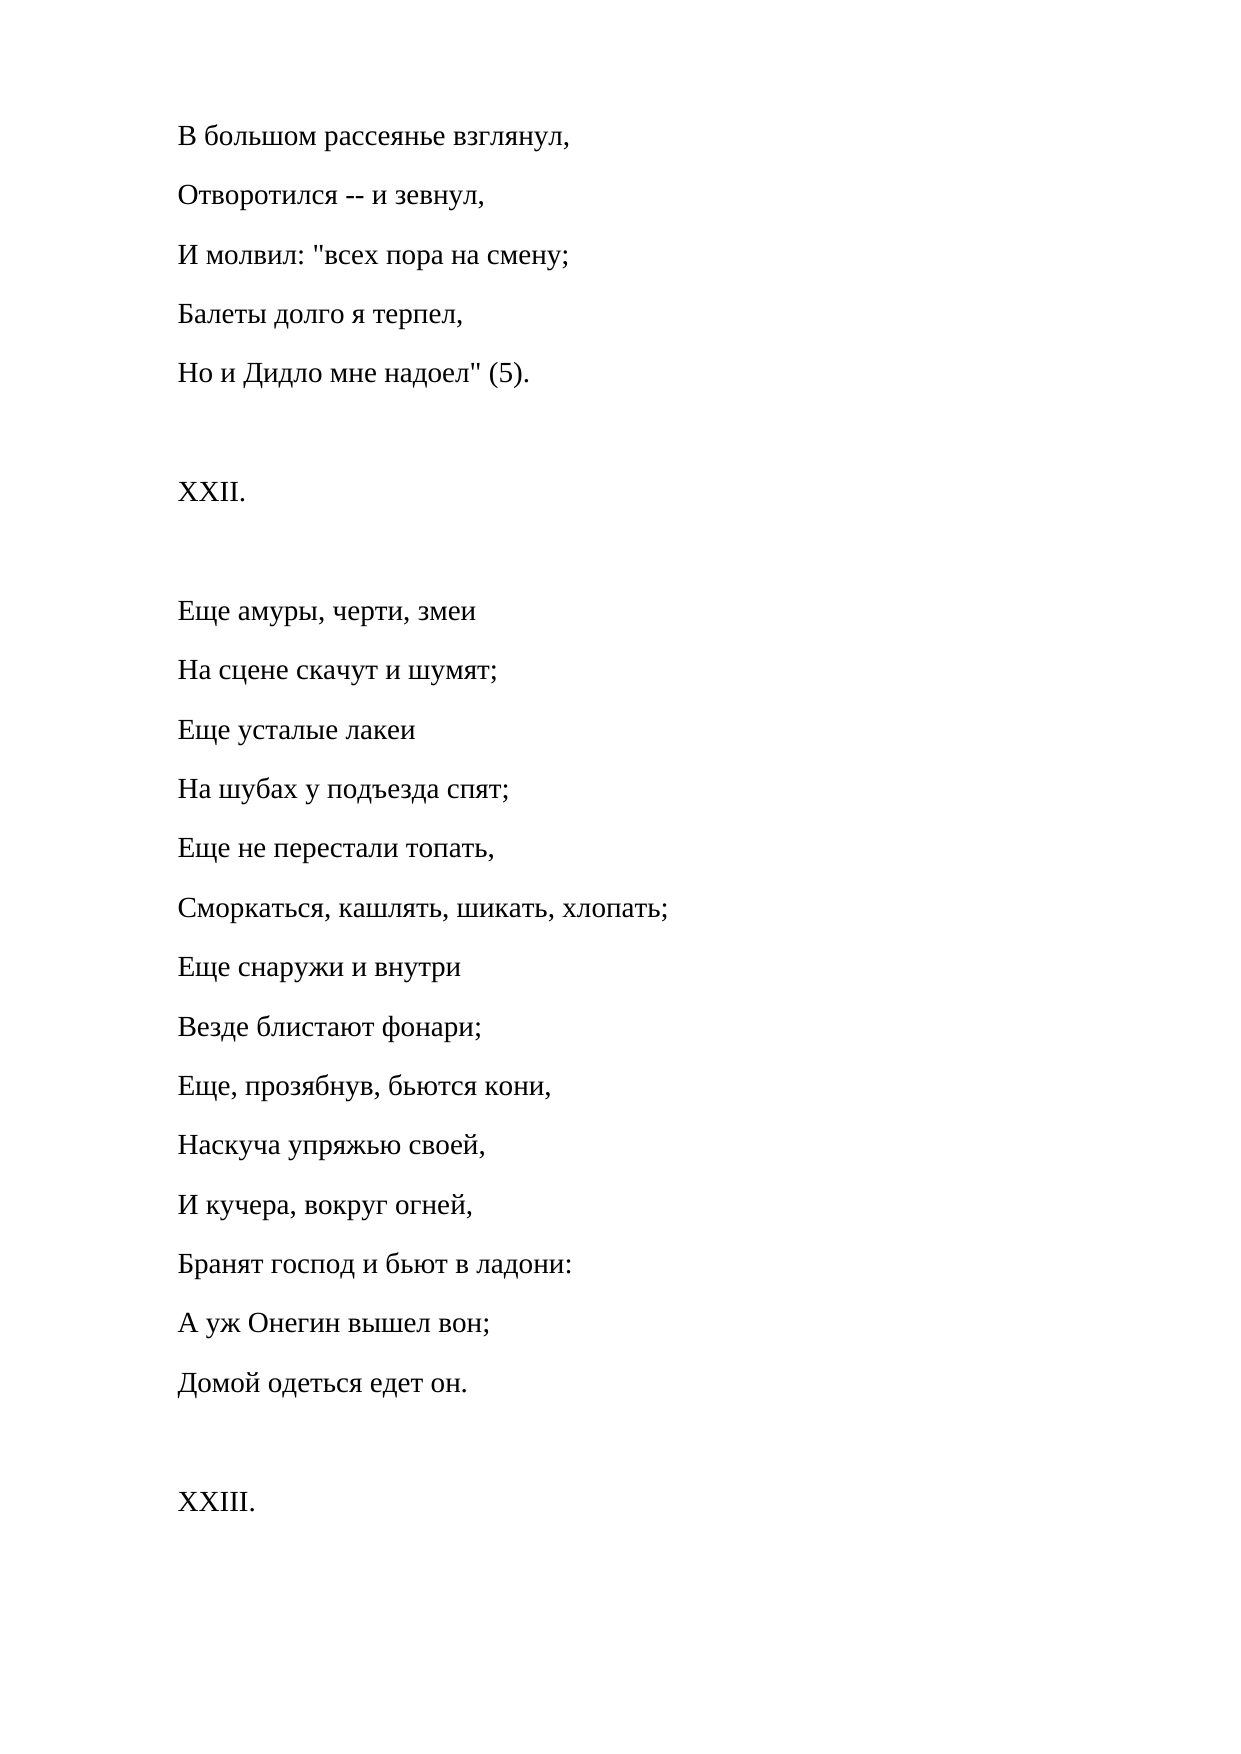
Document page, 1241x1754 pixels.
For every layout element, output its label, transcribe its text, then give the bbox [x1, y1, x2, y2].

text XXII. [177, 474, 1152, 508]
text Сморкаться, кашлять, шикать, хлопать; [177, 890, 1152, 923]
text И кучера, вокруг огней, [177, 1187, 1152, 1220]
text А уж Онегин вышел вон; [177, 1306, 1152, 1339]
text Еще снаружи и внутри [177, 949, 1152, 983]
text XXIII. [177, 1484, 1152, 1517]
text Но и Дидло мне надоел" (5). [177, 356, 1152, 389]
text Еще амуры, черти, змеи [177, 593, 1152, 627]
text На шубах у подъезда спят; [177, 771, 1152, 805]
text Бранят господ и бьют в ладони: [177, 1246, 1152, 1280]
text В большом рассеянье взглянул, [177, 118, 1152, 152]
text Еще, прозябнув, бьются кони, [177, 1068, 1152, 1102]
text На сцене скачут и шумят; [177, 652, 1152, 686]
text Еще усталые лакеи [177, 712, 1152, 745]
text Балеты долго я терпел, [177, 296, 1152, 330]
text Отворотился -- и зевнул, [177, 177, 1152, 211]
text Везде блистают фонари; [177, 1009, 1152, 1042]
text И молвил: "всех пора на смену; [177, 237, 1152, 270]
text Домой одеться едет он. [177, 1365, 1152, 1398]
text Наскуча упряжью своей, [177, 1127, 1152, 1161]
text Еще не перестали топать, [177, 831, 1152, 864]
